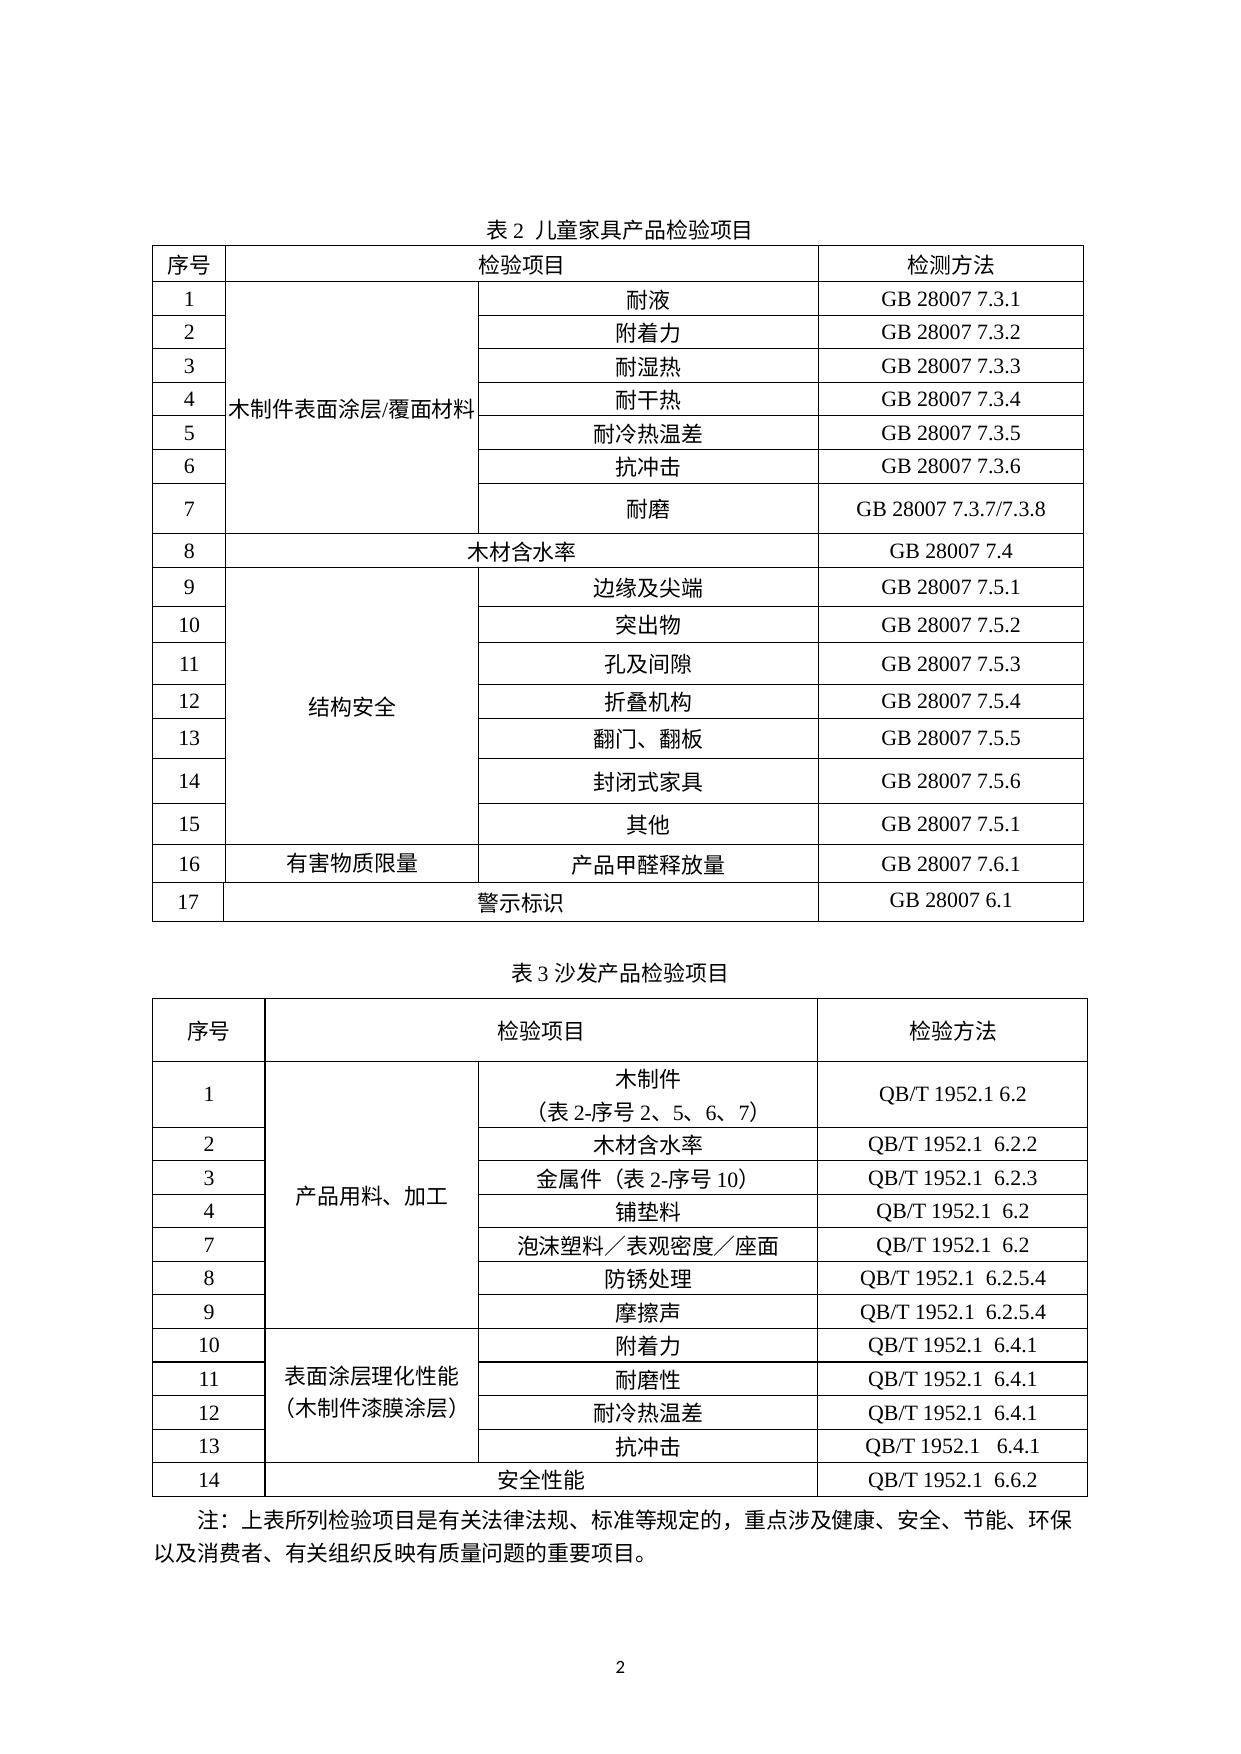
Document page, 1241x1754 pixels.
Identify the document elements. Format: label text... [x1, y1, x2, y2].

table_cell 泡沫塑料／表观密度／座面 [479, 1228, 817, 1261]
table_cell 木制件 （表2-序号2、5、6、7） [479, 1062, 817, 1127]
table_cell 耐冷热温差 [479, 416, 818, 449]
table_cell QB/T 1952.1 6.2 [818, 1062, 1087, 1127]
text 注：上表所列检验项目是有关法律法规、标准等规定的，重点涉及健康、安全、节能、环保以及消费者、有关组织反映有质量问题的重要项目。 [153, 1503, 1087, 1568]
table_cell 10 [153, 607, 225, 642]
table_cell 产品甲醛释放量 [479, 845, 818, 882]
table_cell QB/T 1952.1 6.4.1 [818, 1329, 1087, 1361]
table_cell QB/T 1952.1 6.2.5.4 [818, 1262, 1087, 1294]
table_cell GB 28007 7.5.3 [819, 643, 1083, 684]
table_cell 翻门、翻板 [479, 719, 818, 758]
table_cell 5 [153, 416, 225, 449]
table_cell 1 [153, 1062, 264, 1127]
table_cell 孔及间隙 [479, 643, 818, 684]
table_cell 表面涂层理化性能 （木制件漆膜涂层） [266, 1329, 478, 1462]
text 表2 儿童家具产品检验项目 [153, 212, 1087, 245]
table_header 检测方法 [819, 246, 1083, 281]
table_cell 木材含水率 [226, 534, 818, 567]
table_cell 铺垫料 [479, 1195, 817, 1227]
table_cell 耐磨性 [479, 1363, 817, 1395]
table_cell 11 [153, 1363, 264, 1395]
table_cell 附着力 [479, 316, 818, 348]
table_cell 1 [153, 282, 225, 315]
table_cell QB/T 1952.1 6.2 [818, 1195, 1087, 1227]
table_cell QB/T 1952.1 6.4.1 [818, 1430, 1087, 1462]
table_cell 14 [153, 1463, 264, 1496]
table_cell GB 28007 7.3.5 [819, 416, 1083, 449]
table_cell 9 [153, 568, 225, 606]
table_header 检验项目 [266, 999, 817, 1061]
table_header 序号 [153, 246, 225, 281]
table_cell 封闭式家具 [479, 759, 818, 802]
table_cell GB 28007 7.5.2 [819, 607, 1083, 642]
table_cell 8 [153, 1262, 264, 1294]
table_cell 16 [153, 845, 225, 882]
table_cell 附着力 [479, 1329, 817, 1361]
table_cell 3 [153, 1161, 264, 1194]
table_header 检验方法 [818, 999, 1087, 1061]
table_cell GB 28007 7.6.1 [819, 845, 1083, 882]
table_cell 2 [153, 316, 225, 348]
table_cell 15 [153, 804, 225, 844]
table_cell 13 [153, 719, 225, 758]
table_cell QB/T 1952.1 6.4.1 [818, 1396, 1087, 1428]
table_cell GB 28007 7.5.5 [819, 719, 1083, 758]
table_cell GB 28007 7.3.3 [819, 349, 1083, 382]
table_cell 10 [153, 1329, 264, 1361]
table_cell GB 28007 6.1 [819, 883, 1083, 921]
table_cell 3 [153, 349, 225, 382]
table_cell GB 28007 7.3.4 [819, 383, 1083, 415]
table_cell 抗冲击 [479, 450, 818, 482]
table_cell 防锈处理 [479, 1262, 817, 1294]
table_cell QB/T 1952.1 6.2.3 [818, 1161, 1087, 1194]
table_cell 耐液 [479, 282, 818, 315]
table_cell 13 [153, 1430, 264, 1462]
table_cell GB 28007 7.3.1 [819, 282, 1083, 315]
table_cell 有害物质限量 [226, 845, 478, 882]
table_cell 木制件表面涂层/覆面材料 [226, 282, 478, 533]
table_cell 结构安全 [226, 568, 478, 844]
table_cell 4 [153, 1195, 264, 1227]
table_cell 金属件（表2-序号10） [479, 1161, 817, 1194]
text 表3 沙发产品检验项目 [153, 955, 1087, 988]
table_cell 耐干热 [479, 383, 818, 415]
table_cell QB/T 1952.1 6.2 [818, 1228, 1087, 1261]
table_cell GB 28007 7.3.6 [819, 450, 1083, 482]
table_cell 4 [153, 383, 225, 415]
table_cell QB/T 1952.1 6.6.2 [818, 1463, 1087, 1496]
table_cell 边缘及尖端 [479, 568, 818, 606]
table_cell 12 [153, 685, 225, 717]
table_cell QB/T 1952.1 6.2.2 [818, 1128, 1087, 1160]
table_cell 木材含水率 [479, 1128, 817, 1160]
table_cell 12 [153, 1396, 264, 1428]
table_cell 警示标识 [224, 883, 818, 921]
table_cell GB 28007 7.5.1 [819, 568, 1083, 606]
table_cell 11 [153, 643, 225, 684]
table_cell 摩擦声 [479, 1295, 817, 1328]
table_cell QB/T 1952.1 6.4.1 [818, 1363, 1087, 1395]
table_cell 6 [153, 450, 225, 482]
table_cell 突出物 [479, 607, 818, 642]
table_cell QB/T 1952.1 6.2.5.4 [818, 1295, 1087, 1328]
table_cell GB 28007 7.5.1 [819, 804, 1083, 844]
table_cell GB 28007 7.5.6 [819, 759, 1083, 802]
table_cell 7 [153, 484, 225, 533]
table_cell GB 28007 7.4 [819, 534, 1083, 567]
table_cell 耐冷热温差 [479, 1396, 817, 1428]
table_cell 折叠机构 [479, 685, 818, 717]
table_cell GB 28007 7.3.7/7.3.8 [819, 484, 1083, 533]
table_cell 14 [153, 759, 225, 802]
table_cell 9 [153, 1295, 264, 1328]
table_cell 抗冲击 [479, 1430, 817, 1462]
table_cell 其他 [479, 804, 818, 844]
table_header 检验项目 [226, 246, 818, 281]
table_cell 17 [153, 883, 223, 921]
table_cell 7 [153, 1228, 264, 1261]
table_cell 安全性能 [266, 1463, 817, 1496]
table_cell 耐磨 [479, 484, 818, 533]
table_cell 产品用料、加工 [266, 1062, 478, 1328]
table_cell 耐湿热 [479, 349, 818, 382]
table_cell 8 [153, 534, 225, 567]
table_cell GB 28007 7.5.4 [819, 685, 1083, 717]
table_cell GB 28007 7.3.2 [819, 316, 1083, 348]
table_header 序号 [153, 999, 264, 1061]
table_cell 2 [153, 1128, 264, 1160]
